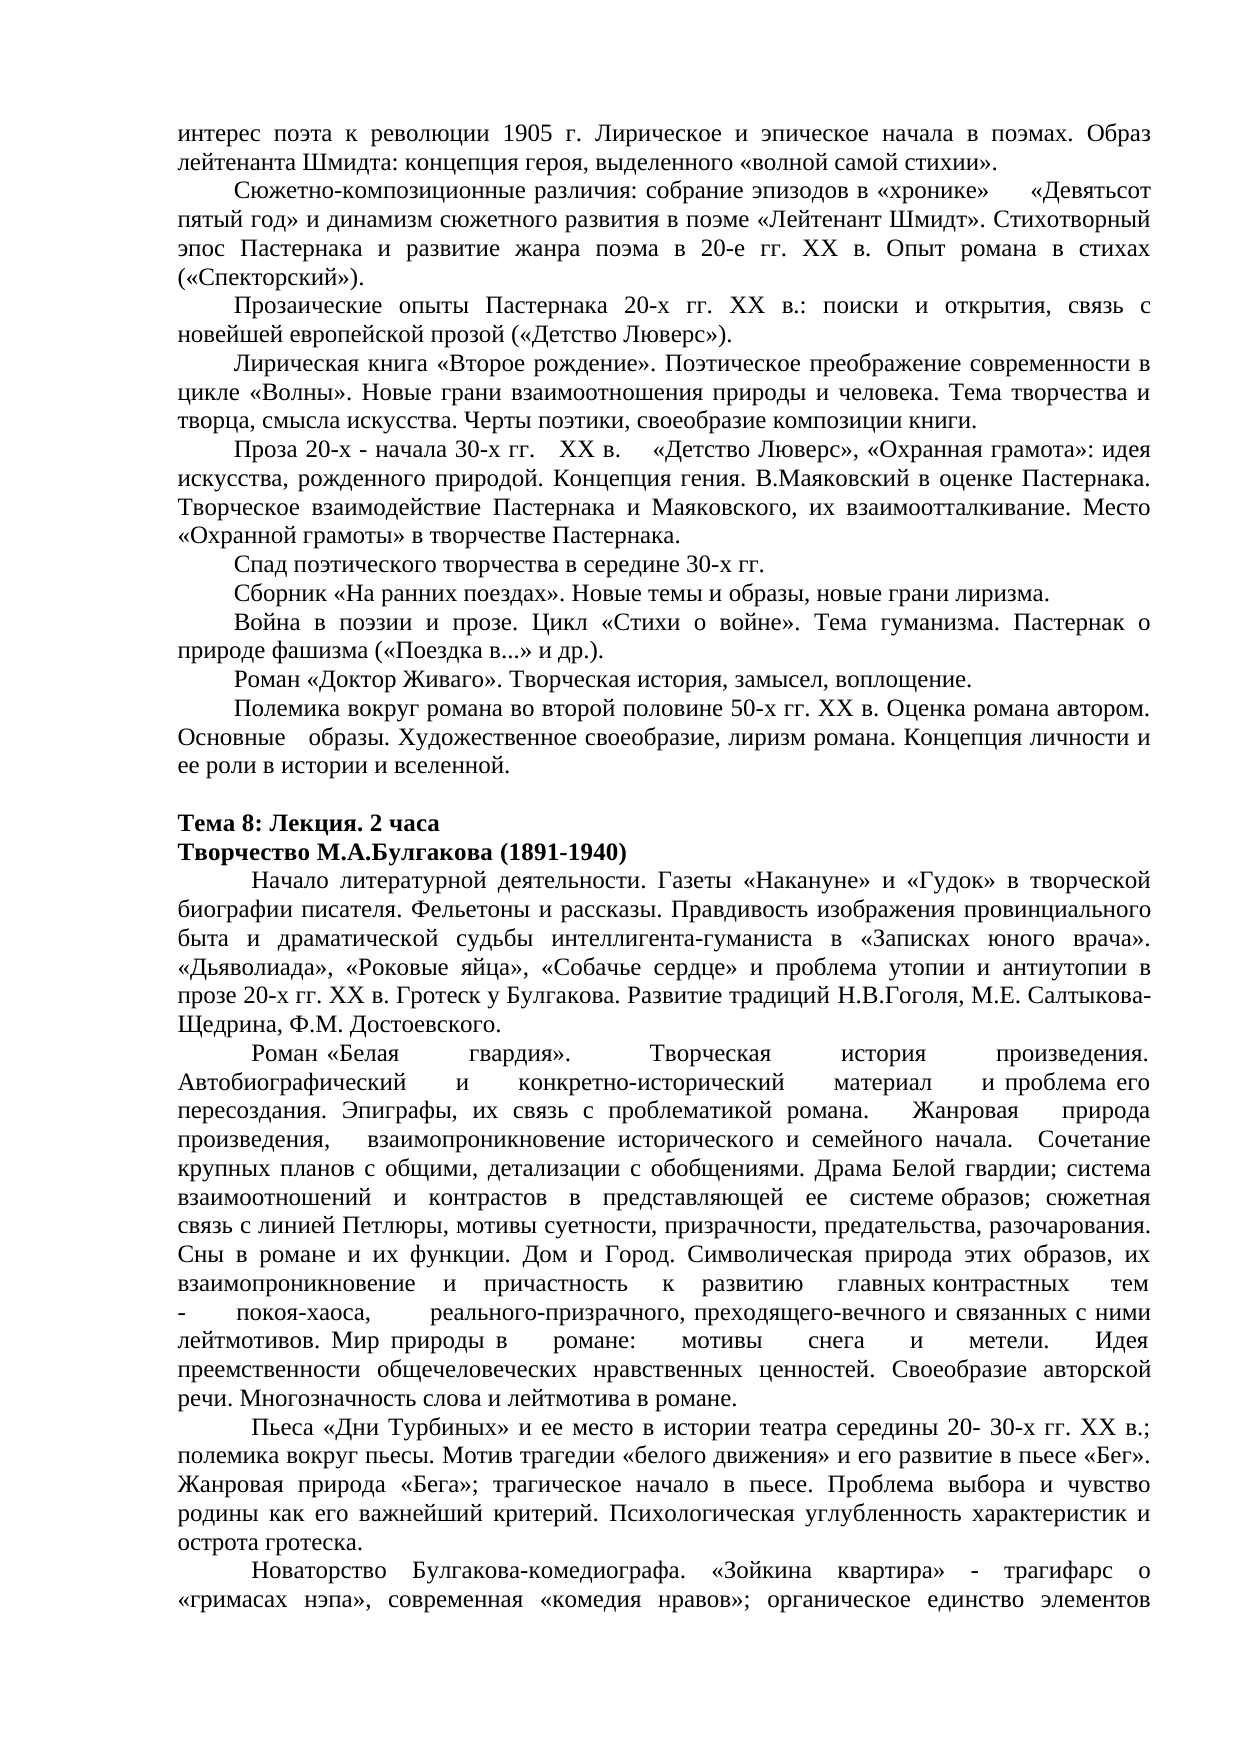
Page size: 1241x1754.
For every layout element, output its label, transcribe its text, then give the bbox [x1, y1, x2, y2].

text Сюжетно-композиционные различия: собрание эпизодов в «хронике» «Девятьсот пятый год» и динамизм сюжетного развития в поэме «Лейтенант Шмидт». Стихотворный эпос Пастернака и развитие жанра поэма в 20-е гг. ХХ в. Опыт романа в стихах («Спекторский»). [177, 176, 1152, 291]
text Полемика вокруг романа во второй половине 50-х гг. ХХ в. Оценка романа автором. Основные образы. Художественное своеобразие, лиризм романа. Концепция личности и ее роли в истории и вселенной. [177, 693, 1152, 779]
text Прозаические опыты Пастернака 20-х гг. ХХ в.: поиски и открытия, связь с новейшей европейской прозой («Детство Люверс»). [177, 291, 1152, 348]
text Начало литературной деятельности. Газеты «Накануне» и «Гудок» в творческой биографии писателя. Фельетоны и рассказы. Правдивость изображения провинциального быта и драматической судьбы интеллигента-гуманиста в «Записках юного врача». «Дьяволиада», «Роковые яйца», «Собачье сердце» и проблема утопии и антиутопии в прозе 20-х гг. ХХ в. Гротеск у Булгакова. Развитие традиций Н.В.Гоголя, М.Е. Салтыкова-Щедрина, Ф.М. Достоевского. [177, 866, 1152, 1038]
text Тема 8: Лекция. 2 часа [177, 808, 1152, 837]
text Лирическая книга «Второе рождение». Поэтическое преображение современности в цикле «Волны». Новые грани взаимоотношения природы и человека. Тема творчества и творца, смысла искусства. Черты поэтики, своеобразие композиции книги. [177, 348, 1152, 434]
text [177, 118, 1152, 176]
text Проза 20-х - начала 30-х гг. ХХ в. «Детство Люверс», «Охранная грамота»: идея искусства, рожденного природой. Концепция гения. В.Маяковский в оценке Пастернака. Творческое взаимодействие Пастернака и Маяковского, их взаимоотталкивание. Место «Охранной грамоты» в творчестве Пастернака. [177, 434, 1152, 549]
text Война в поэзии и прозе. Цикл «Стихи о войне». Тема гуманизма. Пастернак о природе фашизма («Поездка в...» и др.). [177, 607, 1152, 664]
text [177, 1556, 1152, 1613]
text Сборник «На ранних поездах». Новые темы и образы, новые грани лиризма. [177, 578, 1152, 607]
text Роман «Доктор Живаго». Творческая история, замысел, воплощение. [177, 664, 1152, 693]
text Творчество М.А.Булгакова (1891-1940) [177, 837, 1152, 866]
text Пьеса «Дни Турбиных» и ее место в истории театра середины 20- 30-х гг. ХХ в.; полемика вокруг пьесы. Мотив трагедии «белого движения» и его развитие в пьесе «Бег». Жанровая природа «Бега»; трагическое начало в пьесе. Проблема выбора и чувство родины как его важнейший критерий. Психологическая углубленность характеристик и острота гротеска. [177, 1412, 1152, 1556]
text Роман «Белая гвардия». Творческая история произведения. Автобиографический и конкретно-исторический материал и проблема его пересоздания. Эпиграфы, их связь с проблематикой романа. Жанровая природа произведения, взаимопроникновение исторического и семейного начала. Сочетание крупных планов с общими, детализации с обобщениями. Драма Белой гвардии; система взаимоотношений и контрастов в представляющей ее системе образов; сюжетная связь с линией Петлюры, мотивы суетности, призрачности, предательства, разочарования. Сны в романе и их функции. Дом и Город. Символическая природа этих образов, их взаимопроникновение и причастность к развитию главных контрастных тем - покоя-хаоса, реального-призрачного, преходящего-вечного и связанных с ними лейтмотивов. Мир природы в романе: мотивы снега и метели. Идея преемственности общечеловеческих нравственных ценностей. Своеобразие авторской речи. Многозначность слова и лейтмотива в романе. [177, 1038, 1152, 1412]
text Спад поэтического творчества в середине 30-х гг. [177, 549, 1152, 578]
